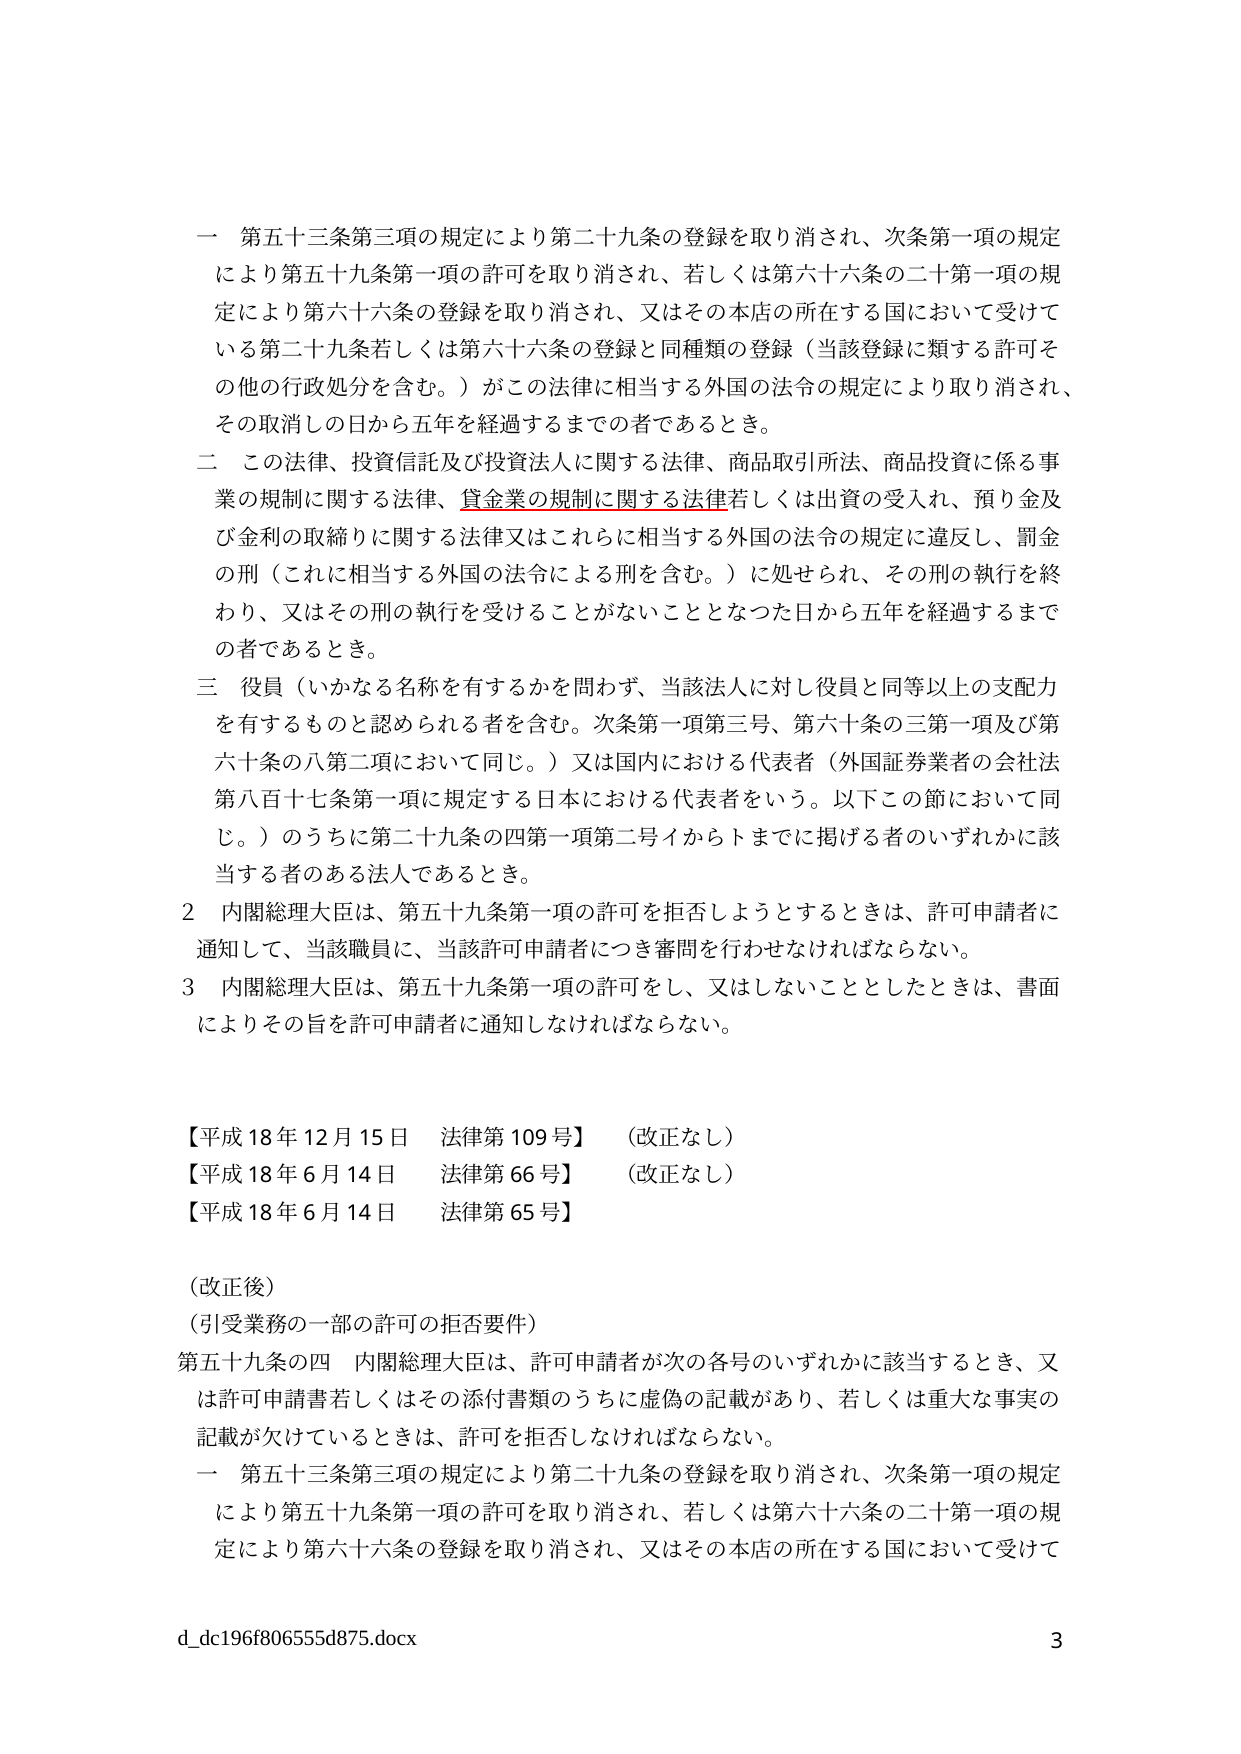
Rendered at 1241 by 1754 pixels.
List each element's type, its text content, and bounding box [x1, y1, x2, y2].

text （引受業務の一部の許可の拒否要件） [177, 1304, 1063, 1342]
text （改正後） [177, 1267, 1063, 1304]
text 第五十九条の四 内閣総理大臣は、許可申請者が次の各号のいずれかに該当するとき、又は許可申請書若しくはその添付書類のうちに虚偽の記載があり、若しくは重大な事実の記載が欠けているときは、許可を拒否しなければならない。 [177, 1342, 1063, 1454]
text 二 この法律、投資信託及び投資法人に関する法律、商品取引所法、商品投資に係る事業の規制に関する法律、貸金業の規制に関する法律若しくは出資の受入れ、預り金及び金利の取締りに関する法律又はこれらに相当する外国の法令の規定に違反し、罰金の刑（これに相当する外国の法令による刑を含む。）に処せられ、その刑の執行を終わり、又はその刑の執行を受けることがないこととなつた日から五年を経過するまでの者であるとき。 [196, 442, 1063, 667]
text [196, 1454, 1063, 1567]
text ３ 内閣総理大臣は、第五十九条第一項の許可をし、又はしないこととしたときは、書面によりその旨を許可申請者に通知しなければならない。 [177, 967, 1063, 1042]
text 【平成18年6月14日 法律第66号】 （改正なし） [177, 1154, 1063, 1192]
text ２ 内閣総理大臣は、第五十九条第一項の許可を拒否しようとするときは、許可申請者に通知して、当該職員に、当該許可申請者につき審問を行わせなければならない。 [177, 892, 1063, 967]
text 【平成18年12月15日 法律第109号】 （改正なし） [177, 1117, 1063, 1154]
text 【平成18年6月14日 法律第65号】 [177, 1192, 1063, 1229]
text 三 役員（いかなる名称を有するかを問わず、当該法人に対し役員と同等以上の支配力を有するものと認められる者を含む。次条第一項第三号、第六十条の三第一項及び第六十条の八第二項において同じ。）又は国内における代表者（外国証券業者の会社法第八百十七条第一項に規定する日本における代表者をいう。以下この節において同じ。）のうちに第二十九条の四第一項第二号イからトまでに掲げる者のいずれかに該当する者のある法人であるとき。 [196, 667, 1063, 892]
